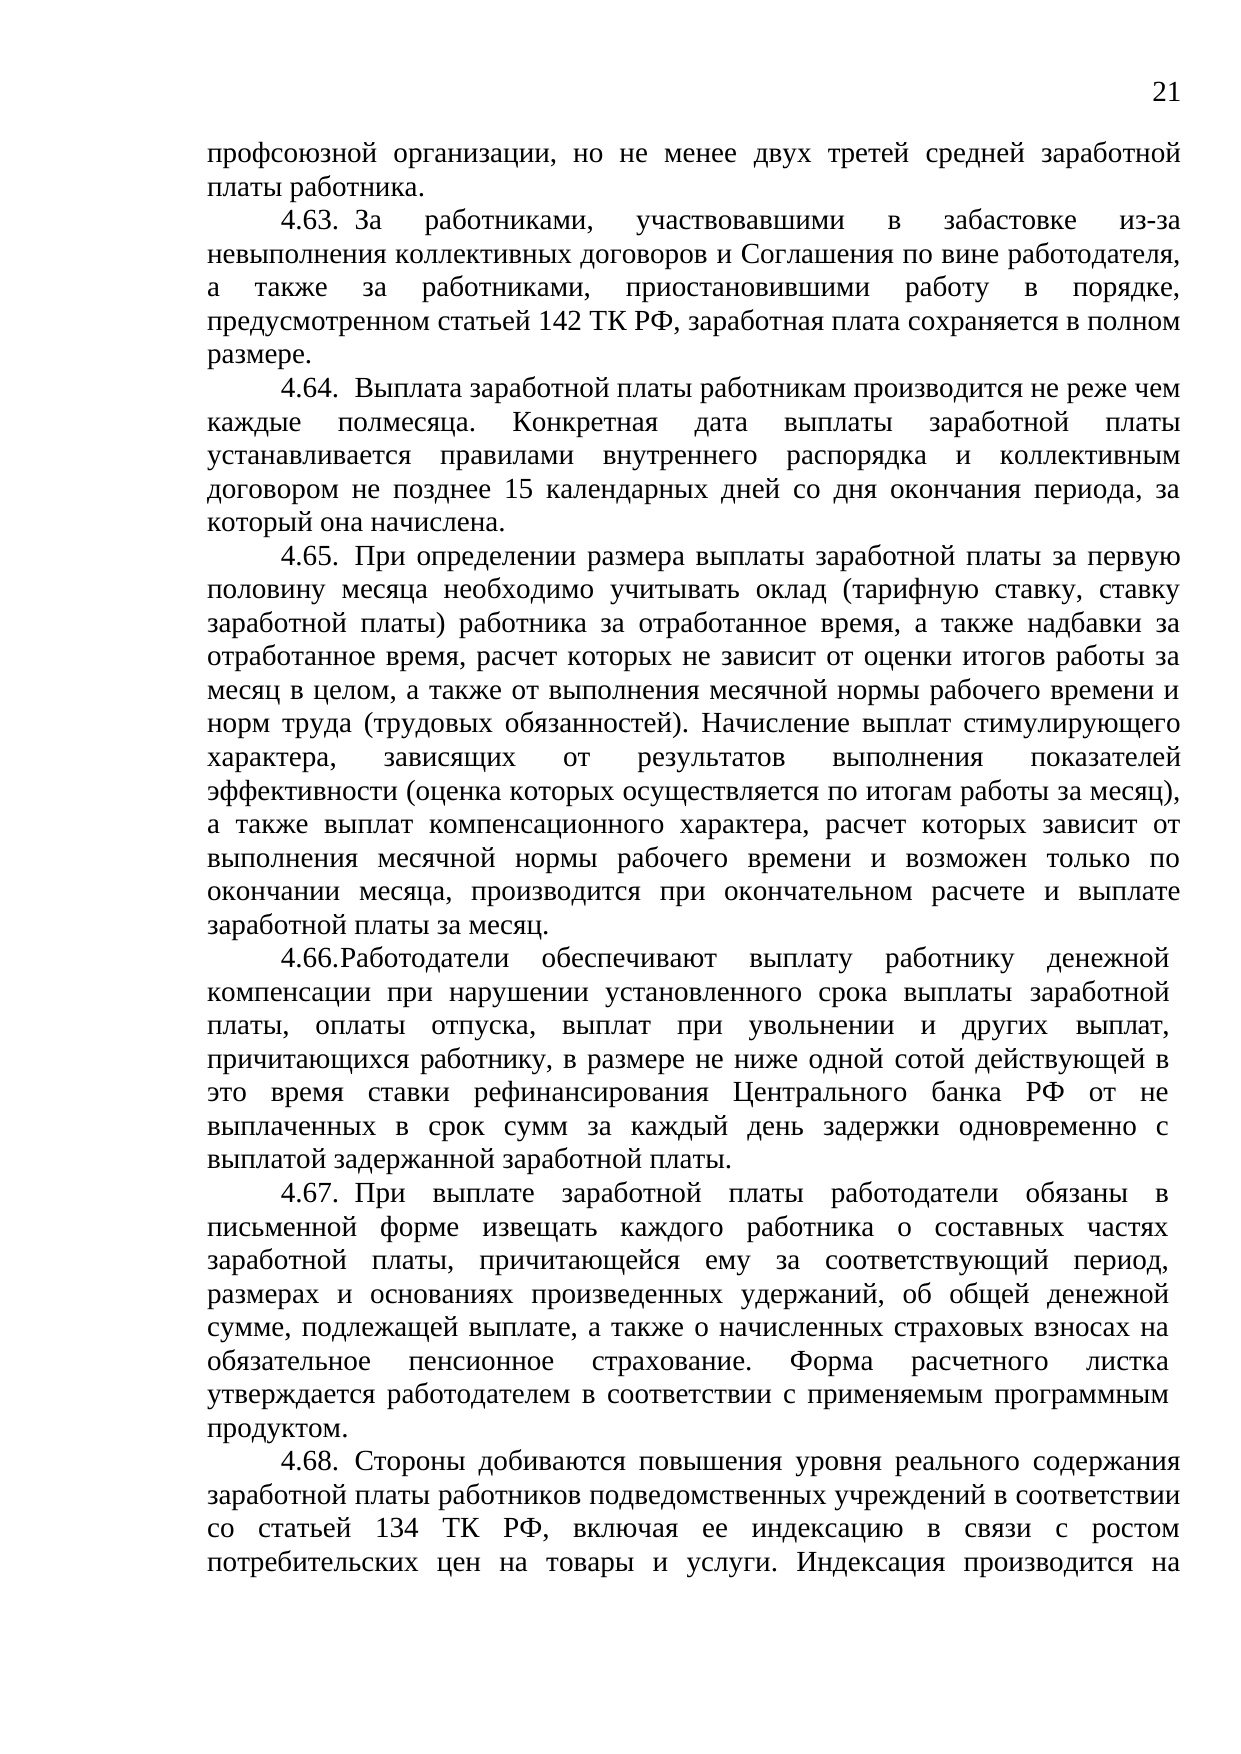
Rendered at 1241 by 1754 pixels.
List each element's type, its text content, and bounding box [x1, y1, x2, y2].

list Выплата заработной платы работникам производится не реже чем каждые полмесяца. Конкретная дата выплаты заработной платы устанавливается правилами внутреннего распорядка и коллективным договором не позднее 15 календарных дней со дня окончания периода, за который она начислена. [207, 370, 1181, 538]
list При выплате заработной платы работодатели обязаны в письменной форме извещать каждого работника о составных частях заработной платы, причитающейся ему за соответствующий период, размерах и основаниях произведенных удержаний, об общей денежной сумме, подлежащей выплате, а также о начисленных страховых взносах на обязательное пенсионное страхование. Форма расчетного листка утверждается работодателем в соответствии с применяемым программным продуктом. [207, 1175, 1169, 1443]
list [207, 135, 1181, 202]
list Работодатели обеспечивают выплату работнику денежной компенсации при нарушении установленного срока выплаты заработной платы, оплаты отпуска, выплат при увольнении и других выплат, причитающихся работнику, в размере не ниже одной сотой действующей в это время ставки рефинансирования Центрального банка РФ от не выплаченных в срок сумм за каждый день задержки одновременно с выплатой задержанной заработной платы. [207, 940, 1169, 1175]
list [207, 1443, 1181, 1578]
list При определении размера выплаты заработной платы за первую половину месяца необходимо учитывать оклад (тарифную ставку, ставку заработной платы) работника за отработанное время, а также надбавки за отработанное время, расчет которых не зависит от оценки итогов работы за месяц в целом, а также от выполнения месячной нормы рабочего времени и норм труда (трудовых обязанностей). Начисление выплат стимулирующего характера, зависящих от результатов выполнения показателей эффективности (оценка которых осуществляется по итогам работы за месяц), а также выплат компенсационного характера, расчет которых зависит от выполнения месячной нормы рабочего времени и возможен только по окончании месяца, производится при окончательном расчете и выплате заработной платы за месяц. [207, 538, 1181, 940]
list За работниками, участвовавшими в забастовке из-за невыполнения коллективных договоров и Соглашения по вине работодателя, а также за работниками, приостановившими работу в порядке, предусмотренном статьей 142 ТК РФ, заработная плата сохраняется в полном размере. [207, 202, 1181, 370]
